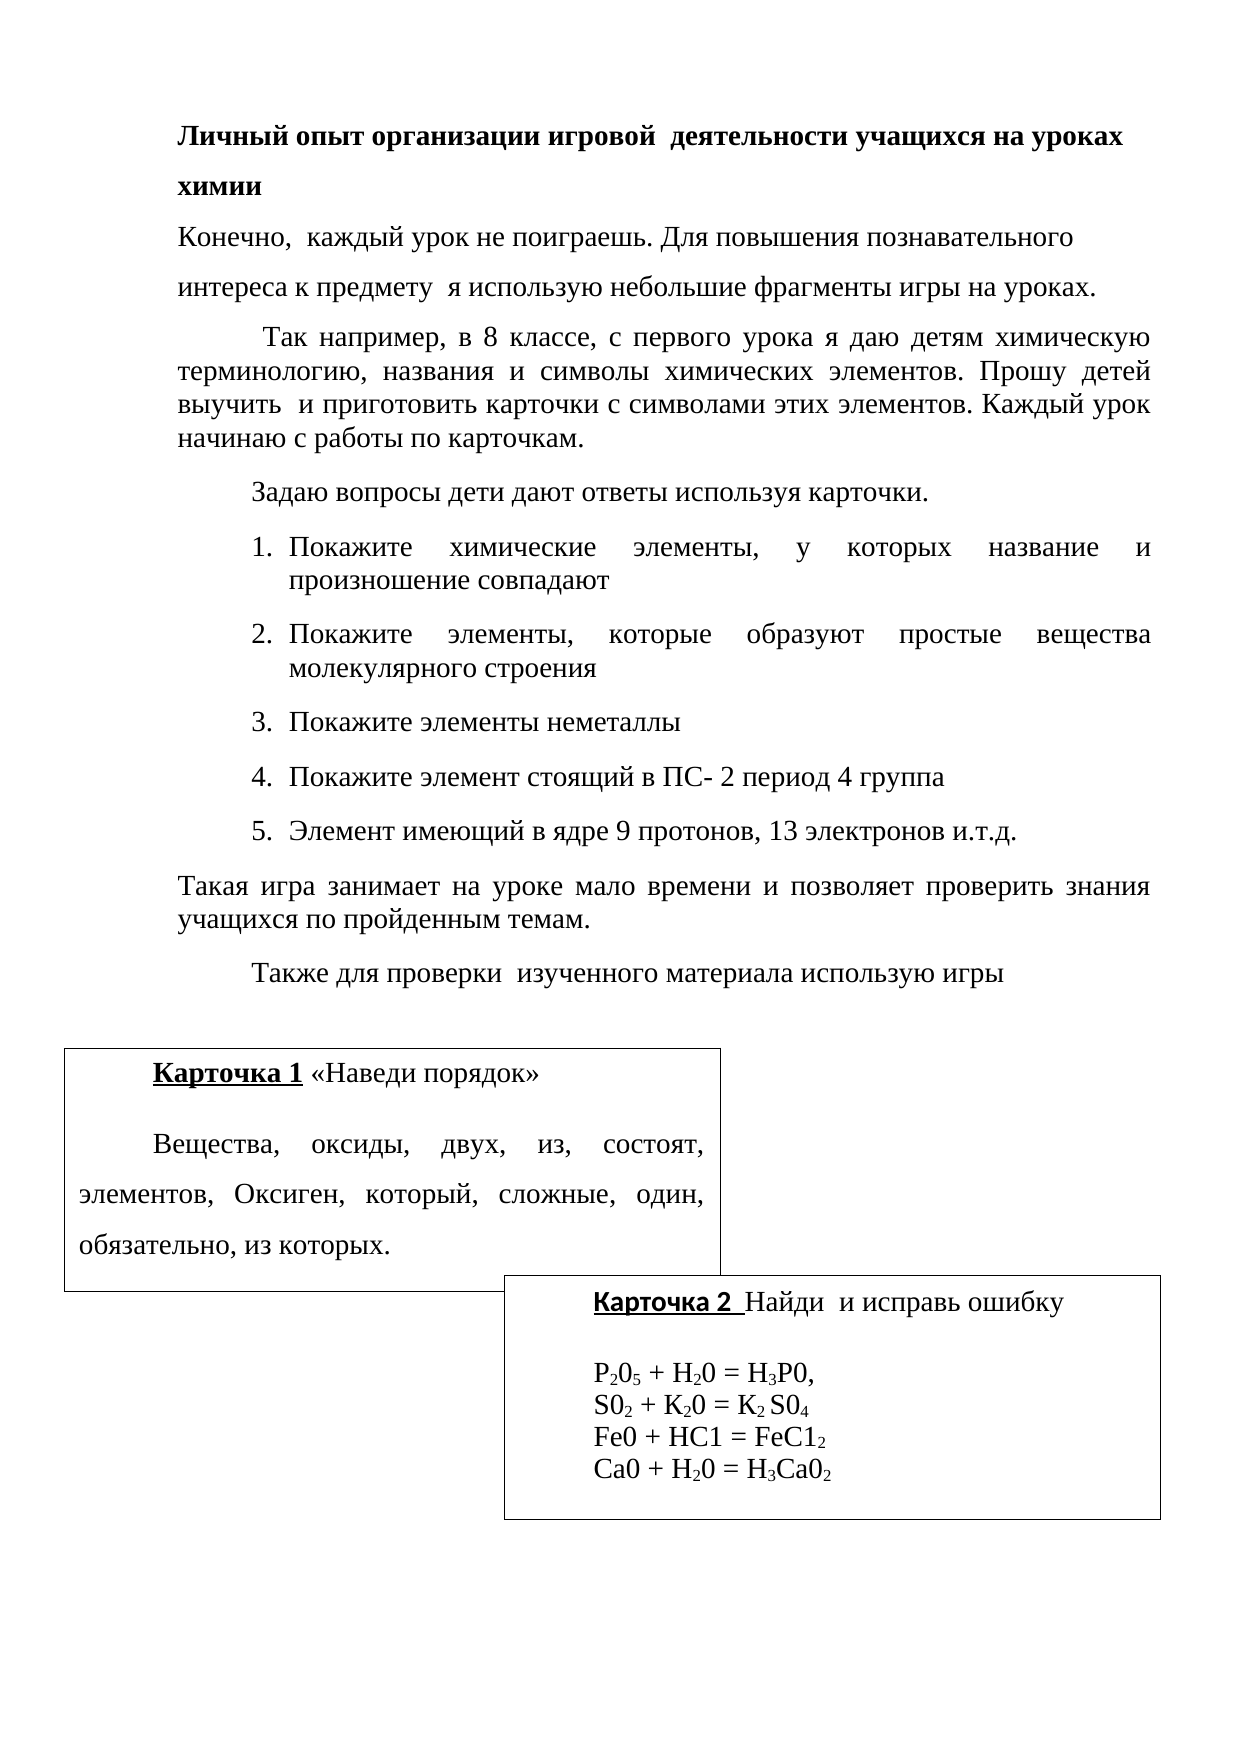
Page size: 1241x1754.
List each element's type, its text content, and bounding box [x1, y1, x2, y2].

text Задаю вопросы дети дают ответы используя карточки. [177, 474, 1152, 508]
list Покажите элемент стоящий в ПС- 2 период 4 группа [251, 759, 1152, 792]
text Так например, в 8 классе, с первого урока я даю детям химическую терминологию, названия и символы химических элементов. Прошу детей выучить и приготовить карточки с символами этих элементов. Каждый урок начинаю с работы по карточкам. [177, 319, 1152, 453]
list Личный опыт организации игровой деятельности учащихся на уроках химии [177, 118, 1152, 202]
list Покажите химические элементы, у которых название и произношение совпадают [251, 529, 1152, 596]
list Покажите элементы, которые образуют простые вещества молекулярного строения [251, 617, 1152, 684]
text Также для проверки изученного материала использую игры [177, 956, 1152, 989]
list Элемент имеющий в ядре 9 протонов, 13 электронов и.т.д. [251, 813, 1152, 847]
list Покажите элементы неметаллы [251, 704, 1152, 738]
text Такая игра занимает на уроке мало времени и позволяет проверить знания учащихся по пройденным темам. [177, 868, 1152, 935]
list Конечно, каждый урок не поиграешь. Для повышения познавательного интереса к предмету я использую небольшие фрагменты игры на уроках. [177, 219, 1152, 303]
